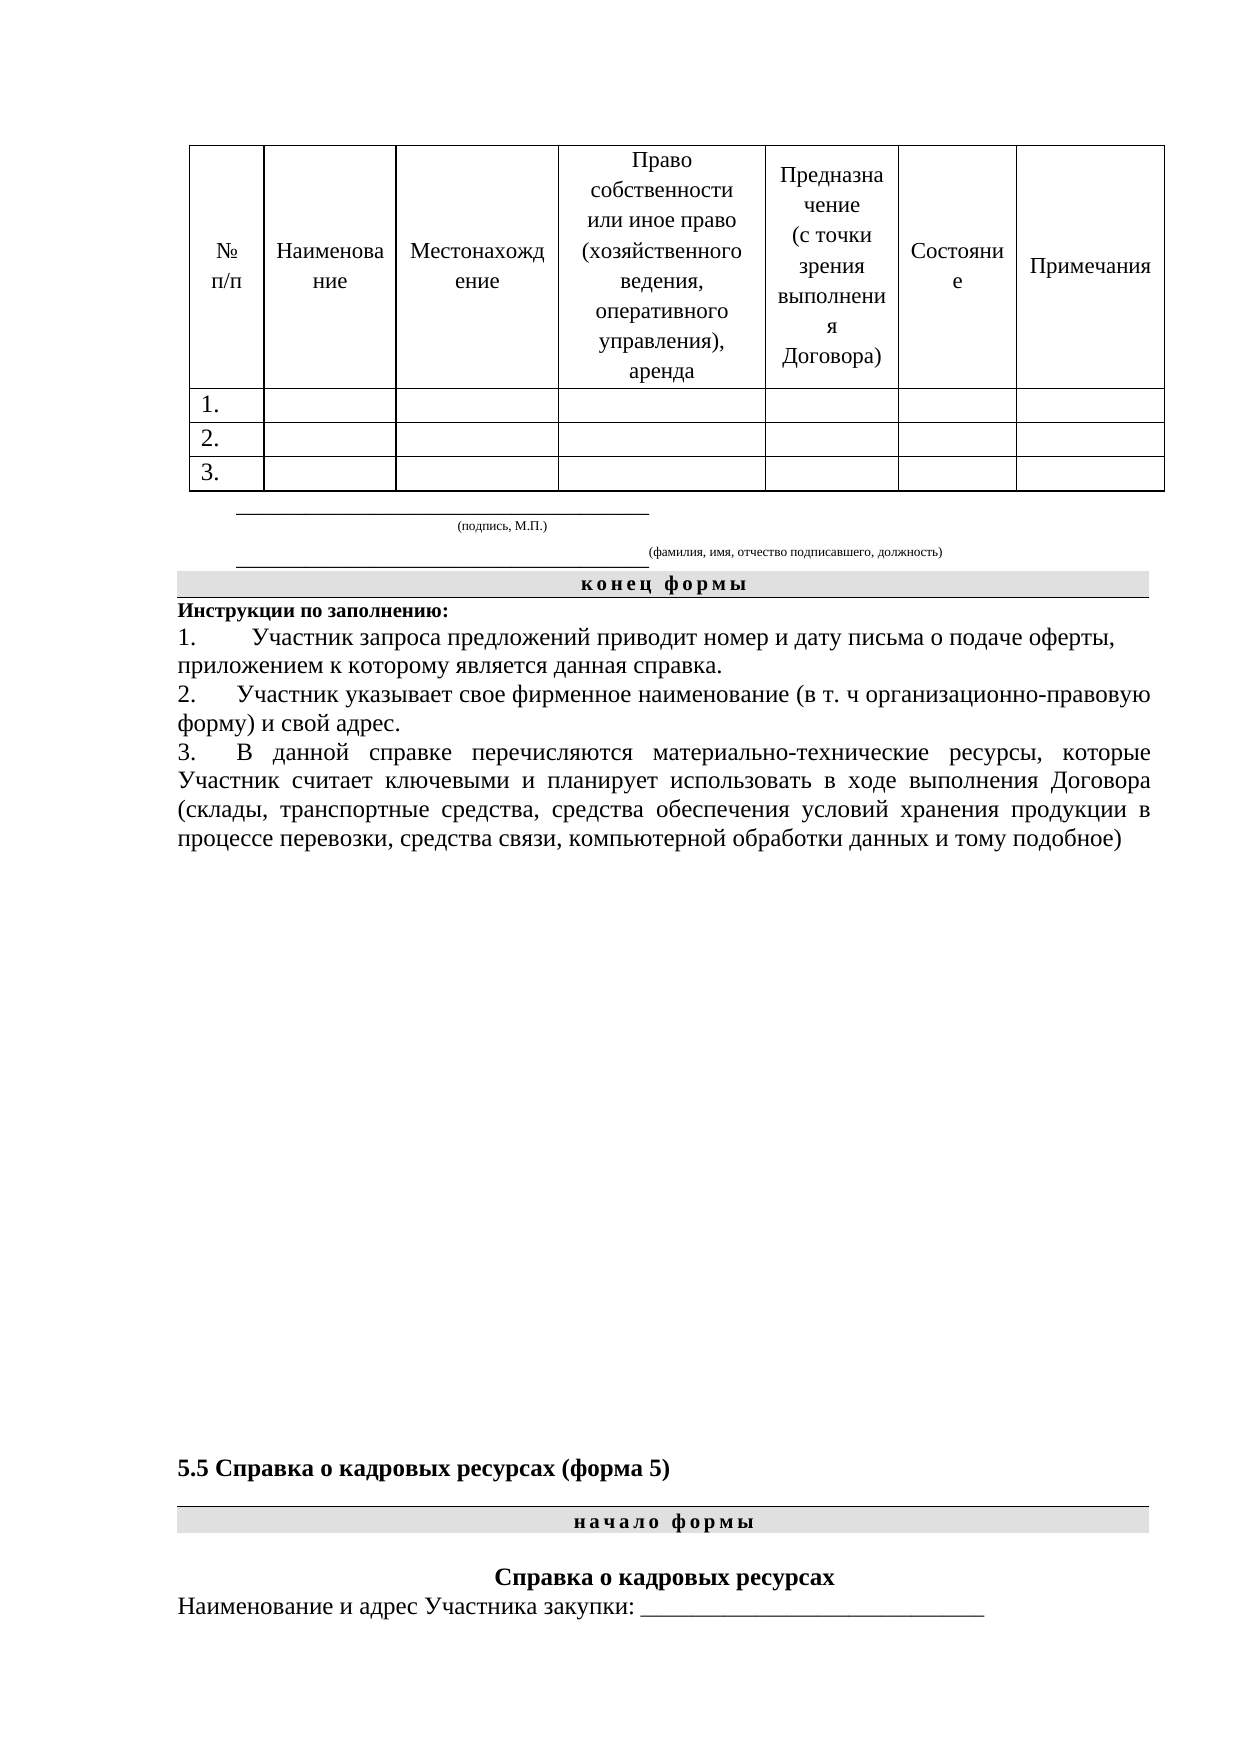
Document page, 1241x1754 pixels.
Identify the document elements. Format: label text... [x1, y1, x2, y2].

table_cell [1017, 423, 1164, 456]
table_cell [397, 423, 558, 456]
table_cell [190, 423, 263, 456]
table_header Предназначение (с точки зрения выполнения Договора) [766, 146, 898, 387]
table_cell [766, 457, 898, 490]
text (подпись, М.П.) [177, 518, 768, 544]
text Наименование и адрес Участника закупки: _________________________________ [177, 1591, 1152, 1619]
table_cell [397, 457, 558, 490]
table_header Местонахождение [397, 146, 558, 387]
table_cell [190, 457, 263, 490]
list В данной справке перечисляются материально-технические ресурсы, которые Участник считает ключевыми и планирует использовать в ходе выполнения Договора (склады, транспортные средства, средства обеспечения условий хранения продукции в процессе перевозки, средства связи, компьютерной обработки данных и тому подобное) [177, 737, 1152, 852]
text Справка о кадровых ресурсах [177, 1562, 1152, 1591]
table_cell [1017, 457, 1164, 490]
table_cell [265, 457, 395, 490]
table_cell [1017, 389, 1164, 422]
table_cell [559, 423, 765, 456]
list Участник указывает свое фирменное наименование (в т. ч организационно-правовую форму) и свой адрес. [177, 679, 1152, 737]
table_cell [190, 389, 263, 422]
table_cell [559, 457, 765, 490]
text конец формы [177, 571, 1149, 597]
table_cell [397, 389, 558, 422]
table_header Наименование [265, 146, 395, 387]
table_header Примечания [1017, 146, 1164, 387]
table_cell [559, 389, 765, 422]
table_cell [899, 389, 1016, 422]
table_header Право собственности или иное право (хозяйственного ведения, оперативного управления), аренда [559, 146, 765, 387]
table_cell [766, 389, 898, 422]
text начало формы [177, 1507, 1149, 1533]
list Справка о кадровых ресурсах (форма 5) [177, 1453, 1152, 1482]
table_header Состояние [899, 146, 1016, 387]
table_cell [265, 389, 395, 422]
list Участник запроса предложений приводит номер и дату письма о подаче оферты, приложением к которому является данная справка. [177, 622, 1152, 679]
text ____________________________________ [177, 491, 1152, 518]
table_cell [899, 457, 1016, 490]
text Инструкции по заполнению: [177, 598, 1152, 622]
table_cell [899, 423, 1016, 456]
table_cell [766, 423, 898, 456]
table_header № п/п [190, 146, 263, 387]
text ____________________________________(фамилия, имя, отчество подписавшего, должность) [177, 544, 1152, 571]
table_cell [265, 423, 395, 456]
